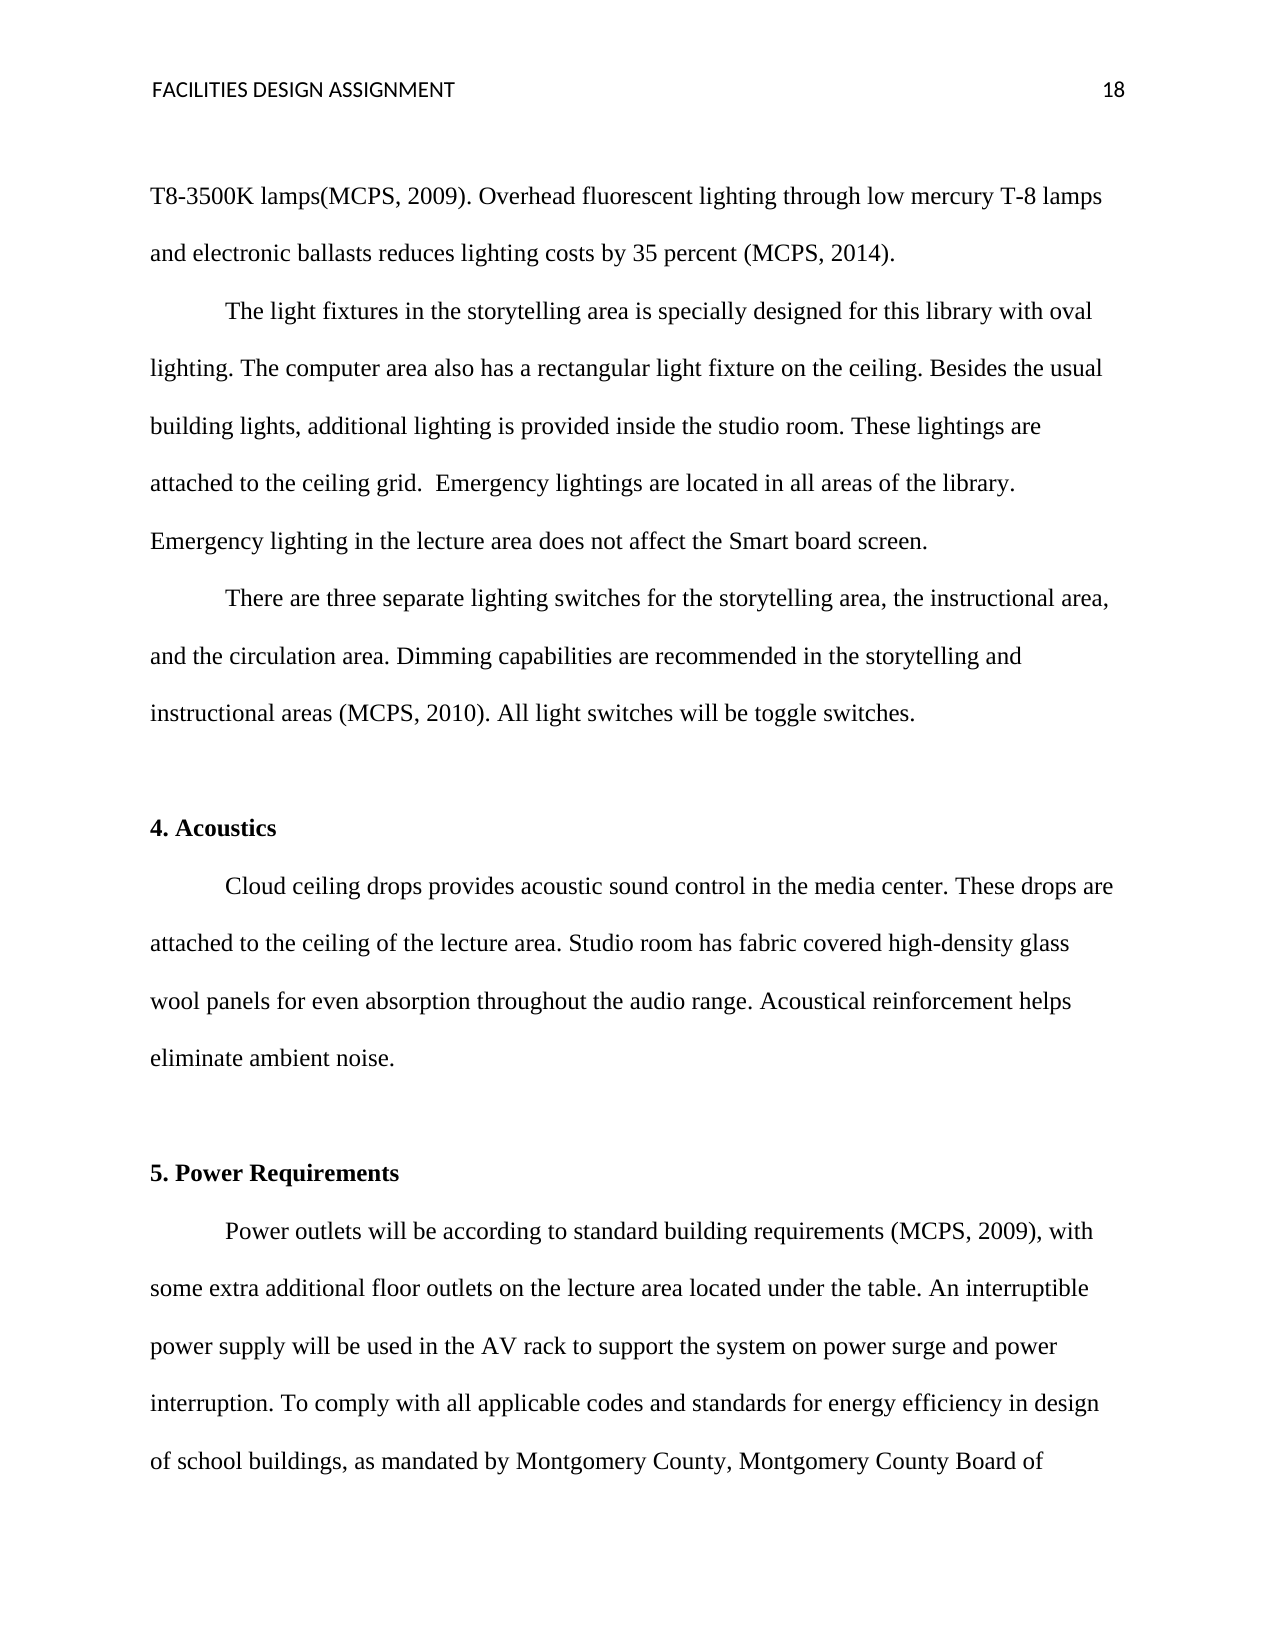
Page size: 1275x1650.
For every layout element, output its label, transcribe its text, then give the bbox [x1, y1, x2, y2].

text 4. Acoustics [150, 813, 1125, 842]
text 5. Power Requirements [150, 1158, 1125, 1187]
text The light fixtures in the storytelling area is specially designed for this library with oval lighting. The computer area also has a rectangular light fixture on the ceiling. Besides the usual building lights, additional lighting is provided inside the studio room. These lightings are attached to the ceiling grid. Emergency lightings are located in all areas of the library. Emergency lighting in the lecture area does not affect the Smart board screen. [150, 296, 1125, 554]
text Cloud ceiling drops provides acoustic sound control in the media center. These drops are attached to the ceiling of the lecture area. Studio room has fabric covered high-density glass wool panels for even absorption throughout the audio range. Acoustical reinforcement helps eliminate ambient noise. [150, 871, 1125, 1072]
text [150, 1216, 1125, 1474]
text There are three separate lighting switches for the storytelling area, the instructional area, and the circulation area. Dimming capabilities are recommended in the storytelling and instructional areas (MCPS, 2010). All light switches will be toggle switches. [150, 583, 1125, 727]
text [150, 181, 1125, 267]
